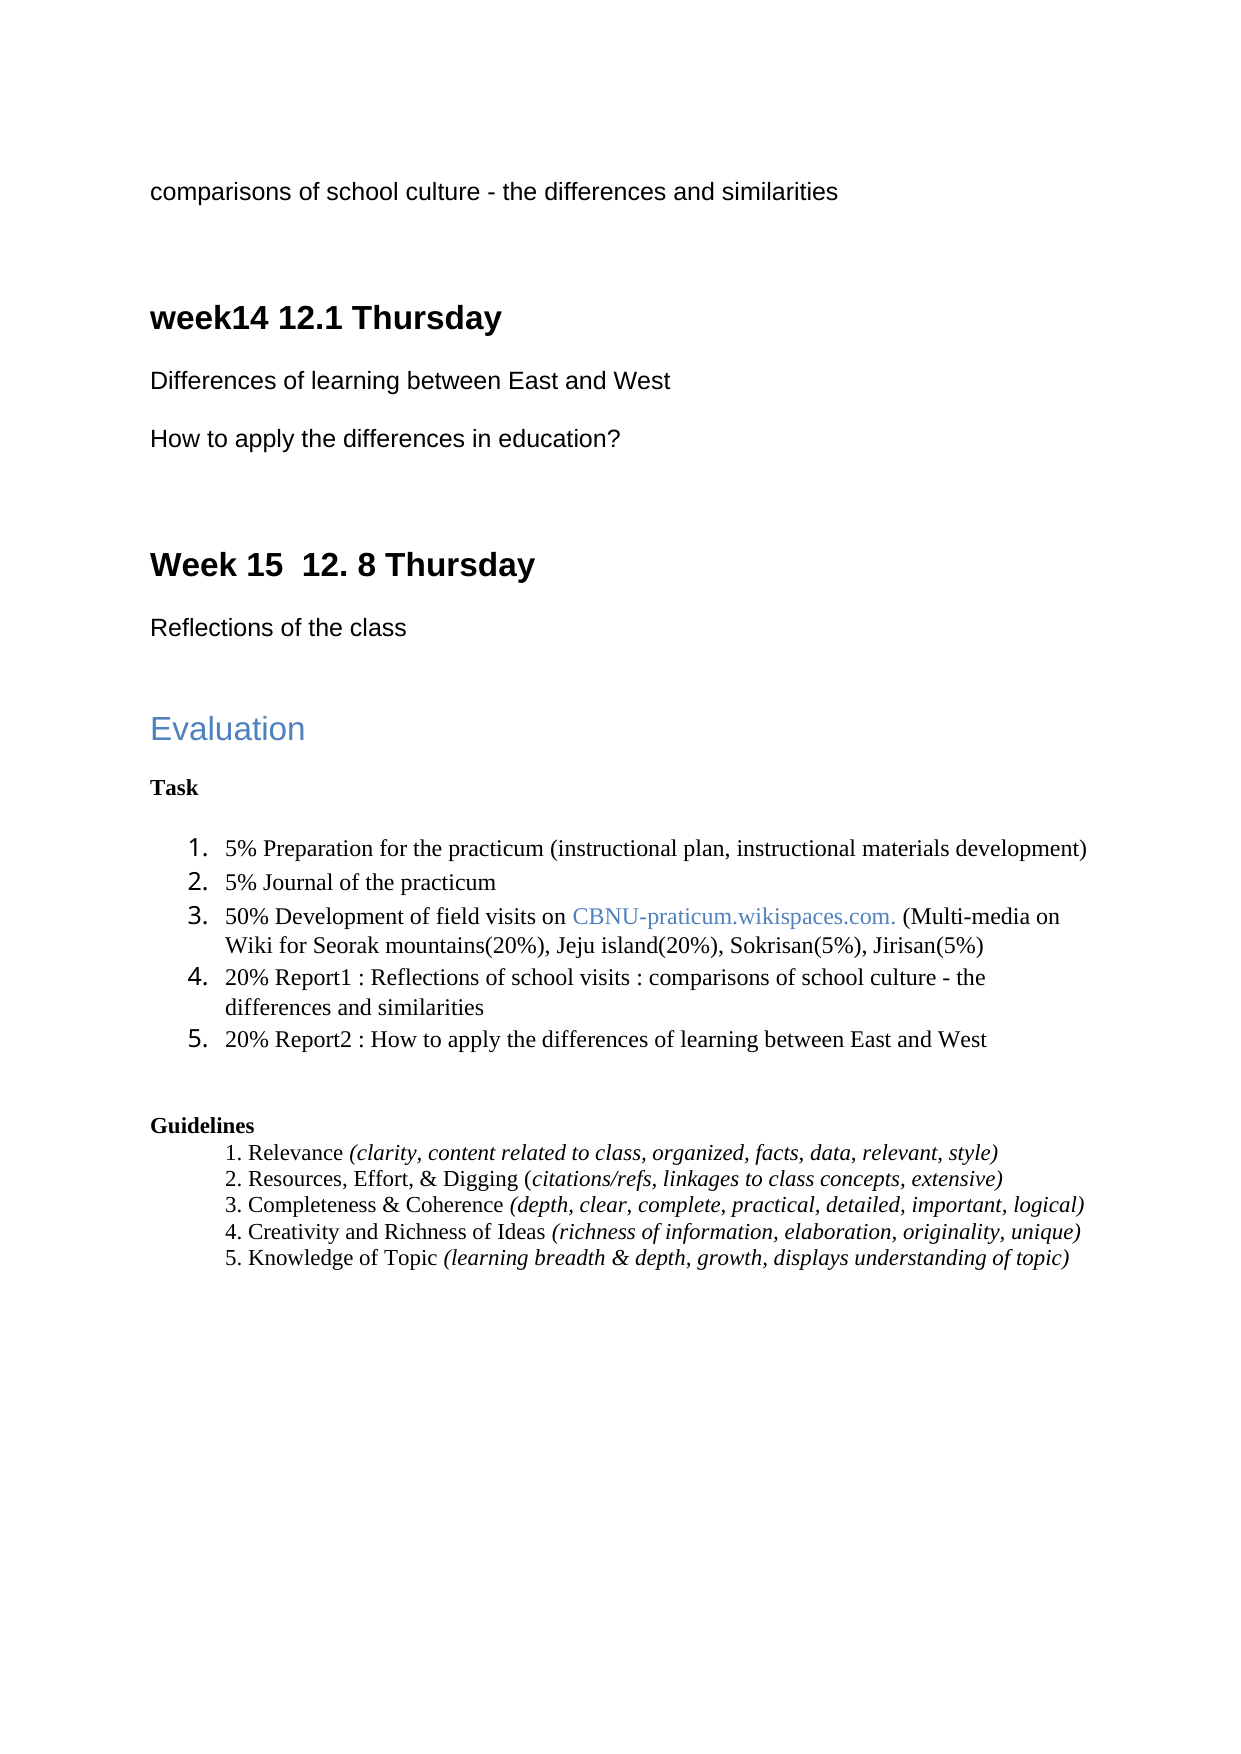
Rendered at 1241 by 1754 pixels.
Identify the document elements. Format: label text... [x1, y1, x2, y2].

text Task [150, 774, 1090, 800]
text Reflections of the class [150, 613, 1090, 641]
text week14 12.1 Thursday [150, 298, 1090, 337]
list 50% Development of field visits on CBNU-praticum.wikispaces.com. (Multi-media on Wiki for Seorak mountains(20%), Jeju island(20%), Sokrisan(5%), Jirisan(5%) [187, 897, 1090, 959]
text How to apply the differences in education? [150, 424, 1090, 453]
list 5% Journal of the practicum [187, 863, 1090, 897]
text 2. Resources, Effort, & Digging (citations/refs, linkages to class concepts, extensive) [225, 1165, 1090, 1191]
text 4. Creativity and Richness of Ideas (richness of information, elaboration, originality, unique) [225, 1218, 1090, 1244]
text comparisons of school culture - the differences and similarities [150, 177, 1090, 206]
text Guidelines [150, 1112, 1090, 1139]
text Week 15 12. 8 Thursday [150, 545, 1090, 583]
subtitle Evaluation [150, 709, 1090, 747]
text 1. Relevance (clarity, content related to class, organized, facts, data, relevant, style) [225, 1139, 1090, 1165]
text Differences of learning between East and West [150, 366, 1090, 395]
text 5. Knowledge of Topic (learning breadth & depth, growth, displays understanding of topic) [225, 1244, 1090, 1270]
list 5% Preparation for the practicum (instructional plan, instructional materials development) [187, 829, 1090, 863]
list 20% Report1 : Reflections of school visits : comparisons of school culture - the differences and similarities [187, 959, 1090, 1021]
text 3. Completeness & Coherence (depth, clear, complete, practical, detailed, important, logical) [225, 1191, 1090, 1218]
list 20% Report2 : How to apply the differences of learning between East and West [187, 1021, 1090, 1055]
